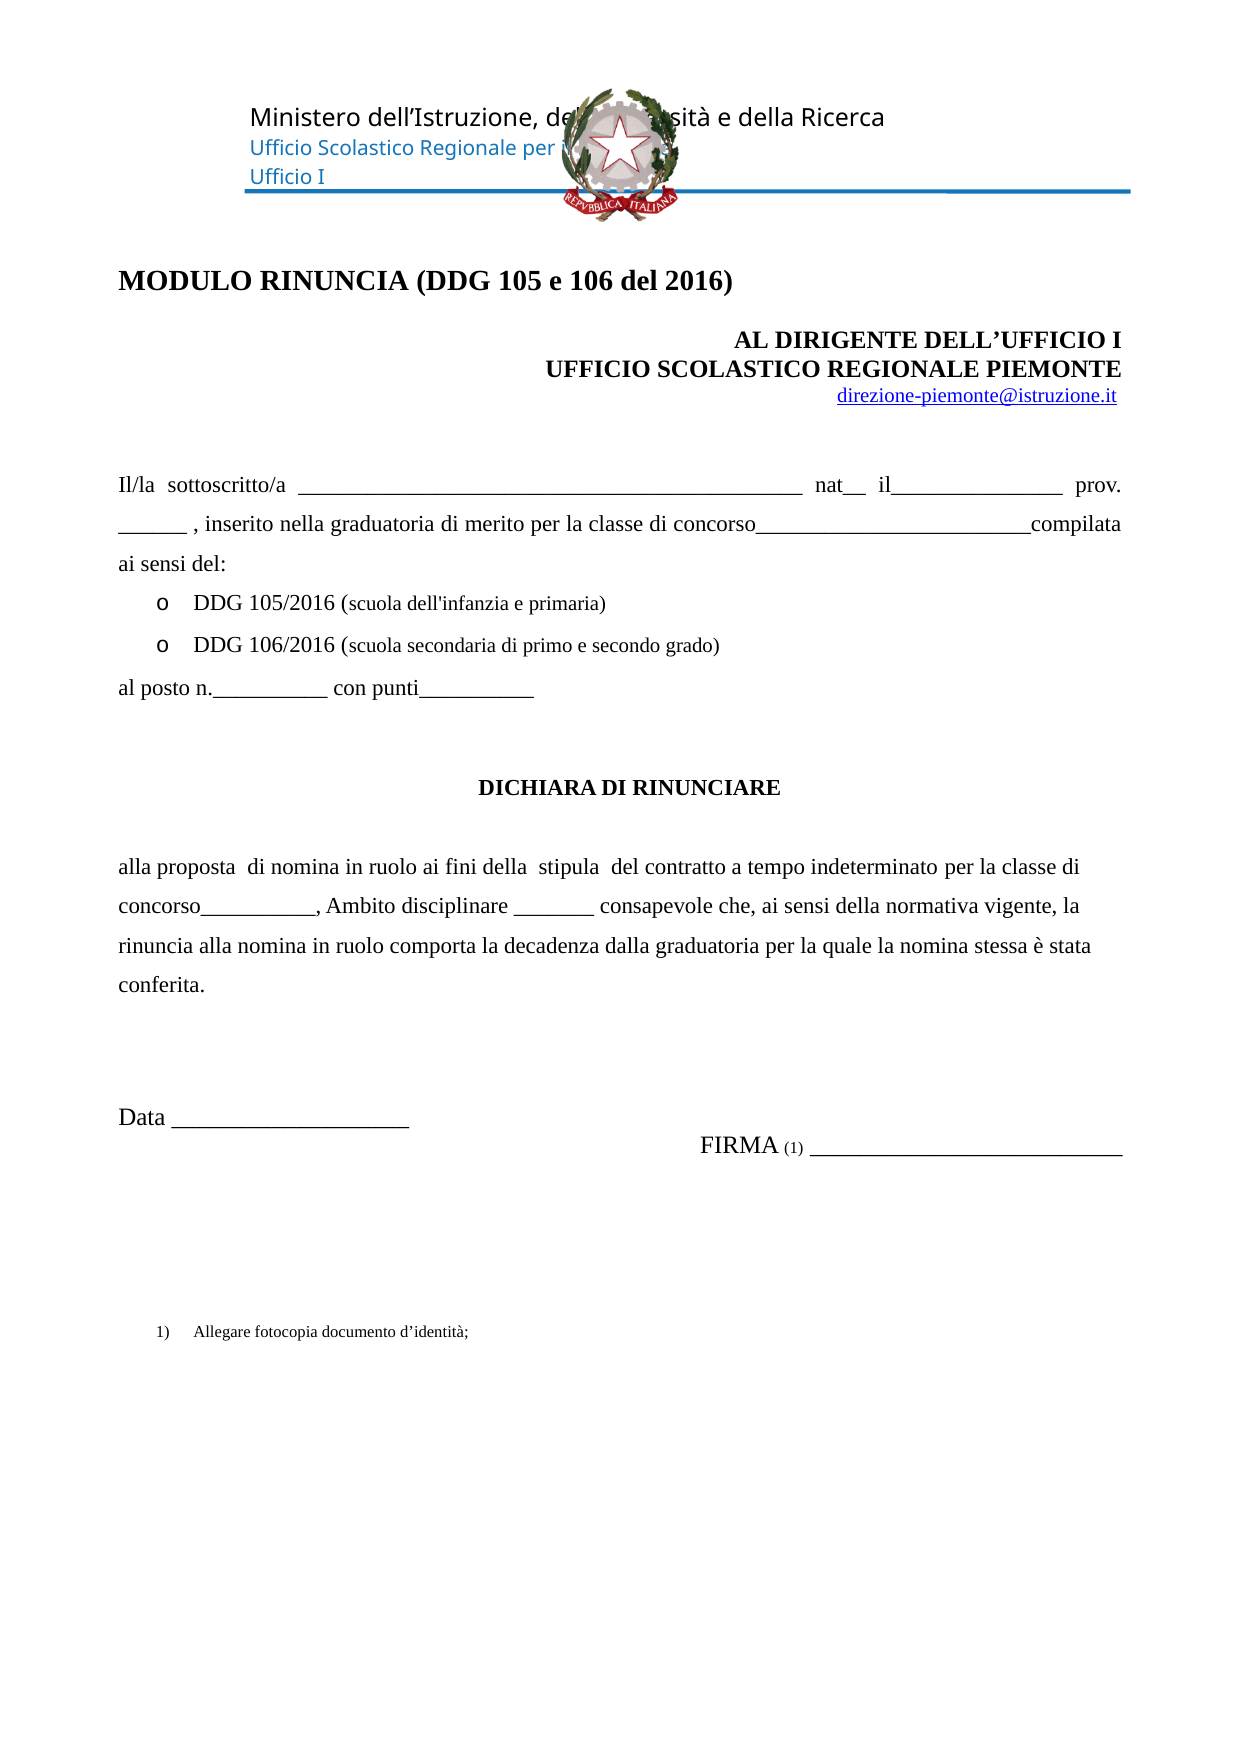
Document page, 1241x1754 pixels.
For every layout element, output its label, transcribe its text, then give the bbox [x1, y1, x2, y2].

text direzione-piemonte@istruzione.it [118, 383, 1122, 407]
list DDG 106/2016 (scuola secondaria di primo e secondo grado) [156, 631, 1122, 659]
list Allegare fotocopia documento d’identità; [156, 1322, 1122, 1341]
text MODULO RINUNCIA (DDG 105 e 106 del 2016) [118, 263, 1122, 297]
text al posto n.__________ con punti__________ [118, 674, 1122, 700]
text alla proposta di nomina in ruolo ai fini della stipula del contratto a tempo indeterminato per la classe di concorso__________, Ambito disciplinare _______ consapevole che, ai sensi della normativa vigente, la rinuncia alla nomina in ruolo comporta la decadenza dalla graduatoria per la quale la nomina stessa è stata conferita. [118, 853, 1122, 998]
text Data ___________________ [118, 1102, 1122, 1131]
text DICHIARA DI RINUNCIARE [118, 774, 1122, 801]
text FIRMA (1) _________________________ [118, 1131, 1122, 1159]
picture [561, 88, 679, 222]
text UFFICIO SCOLASTICO REGIONALE PIEMONTE [118, 354, 1122, 383]
text Il/la sottoscritto/a ____________________________________________ nat__ il_______________ prov. ______ , inserito nella graduatoria di merito per la classe di concorso________________________compilata ai sensi del: [118, 471, 1122, 576]
text AL DIRIGENTE DELL’UFFICIO I [118, 326, 1122, 354]
list DDG 105/2016 (scuola dell'infanzia e primaria) [156, 589, 1122, 617]
